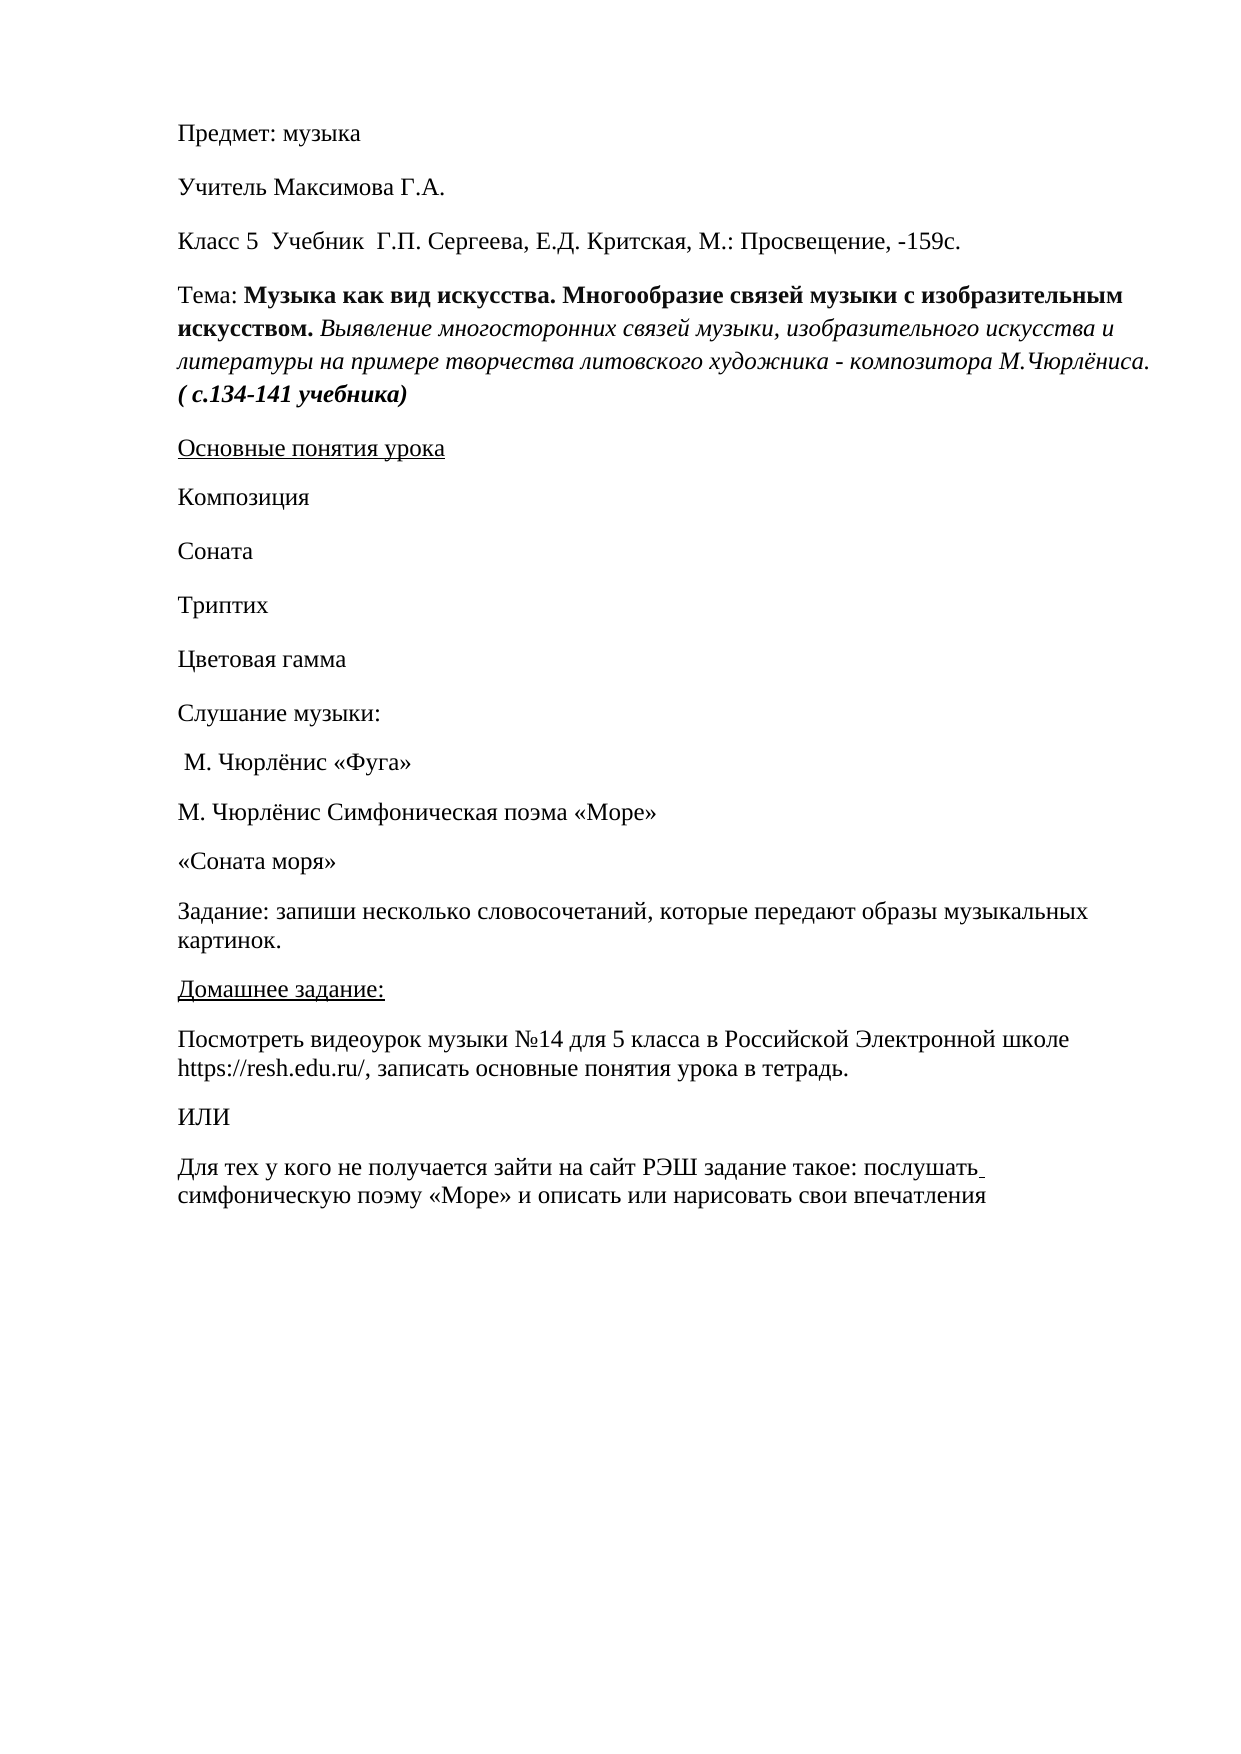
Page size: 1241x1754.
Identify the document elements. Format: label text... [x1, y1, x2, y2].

text Для тех у кого не получается зайти на сайт РЭШ задание такое: послушать симфоническую поэму «Море» и описать или нарисовать свои впечатления [177, 1152, 1152, 1209]
text Учитель Максимова Г.А. [177, 172, 1152, 201]
text Предмет: музыка [177, 118, 1152, 147]
text «Соната моря» [177, 846, 1152, 875]
text Задание: запиши несколько словосочетаний, которые передают образы музыкальных картинок. [177, 896, 1152, 953]
text Композиция [177, 482, 1152, 511]
text М. Чюрлёнис Симфоническая поэма «Море» [177, 797, 1152, 826]
text Слушание музыки: [177, 698, 1152, 726]
text Соната [177, 536, 1152, 565]
text ИЛИ [177, 1102, 1152, 1131]
text Основные понятия урока [177, 433, 1152, 461]
text М. Чюрлёнис «Фуга» [177, 747, 1152, 776]
text Цветовая гамма [177, 644, 1152, 672]
text Домашнее задание: [177, 974, 1152, 1003]
text Посмотреть видеоурок музыки №14 для 5 класса в Российской Электронной школе https://resh.edu.ru/, записать основные понятия урока в тетрадь. [177, 1024, 1152, 1081]
text Триптих [177, 590, 1152, 619]
text Тема: Музыка как вид искусства. Многообразие связей музыки с изобразительным искусством. Выявление многосторонних связей музыки, изобразительного искусства и литературы на примере творчества литовского художника - композитора М.Чюрлёниса. ( с.134-141 учебника) [177, 280, 1152, 407]
text Класс 5 Учебник Г.П. Сергеева, Е.Д. Критская, М.: Просвещение, -159с. [177, 226, 1152, 254]
